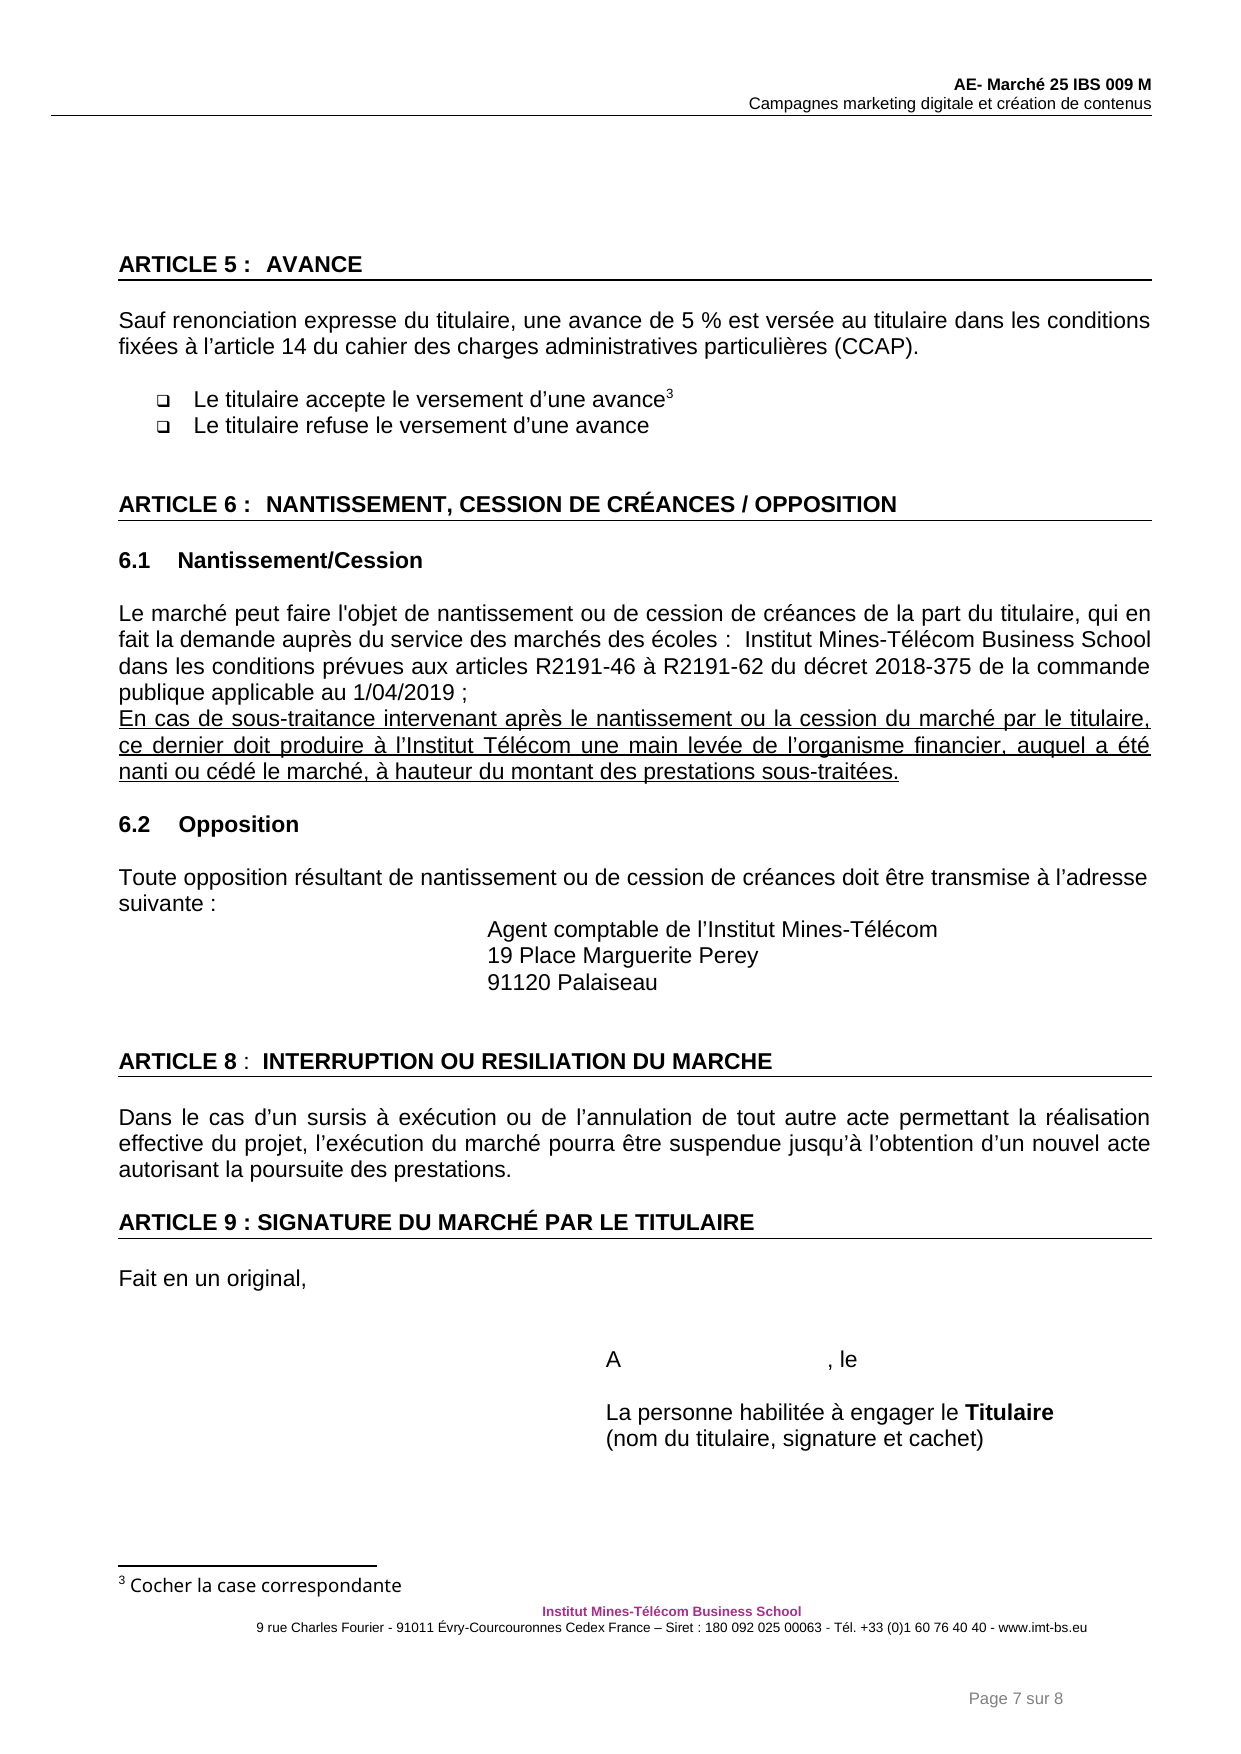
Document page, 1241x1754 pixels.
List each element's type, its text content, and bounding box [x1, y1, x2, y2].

text Toute opposition résultant de nantissement ou de cession de créances doit être transmise à l’adresse suivante : [118, 863, 1152, 916]
subtitle ARTICLE 9 : SIGNATURE DU MARCHÉ PAR LE TITULAIRE [118, 1209, 1152, 1238]
table_header A , le La personne habilitée à engager le Titulaire (nom du titulaire, signature et cachet) [594, 1319, 1121, 1484]
subtitle NANTISSEMENT, CESSION DE CRÉANCES / OPPOSITION [118, 491, 1152, 520]
text 91120 Palaiseau [487, 969, 1152, 995]
list Le titulaire refuse le versement d’une avance [156, 412, 1152, 439]
text En cas de sous-traitance intervenant après le nantissement ou la cession du marché par le titulaire, ce dernier doit produire à l’Institut Télécom une main levée de l’organisme financier, auquel a été nanti ou cédé le marché, à hauteur du montant des prestations sous-traitées. [118, 705, 1152, 784]
subtitle Nantissement/Cession [118, 547, 1152, 573]
text Le marché peut faire l'objet de nantissement ou de cession de créances de la part du titulaire, qui en fait la demande auprès du service des marchés des écoles : Institut Mines-Télécom Business School dans les conditions prévues aux articles R2191-46 à R2191-62 du décret 2018-375 de la commande publique applicable au 1/04/2019 ; [118, 600, 1152, 705]
subtitle AVANCE [118, 251, 1152, 279]
subtitle Opposition [118, 811, 1152, 837]
text ARTICLE 8 : INTERRUPTION OU RESILIATION DU MARCHE [118, 1048, 1152, 1076]
text Sauf renonciation expresse du titulaire, une avance de 5 % est versée au titulaire dans les conditions fixées à l’article 14 du cahier des charges administratives particulières (CCAP). [118, 307, 1152, 359]
text 19 Place Marguerite Perey [487, 942, 1152, 969]
text Dans le cas d’un sursis à exécution ou de l’annulation de tout autre acte permettant la réalisation effective du projet, l’exécution du marché pourra être suspendue jusqu’à l’obtention d’un nouvel acte autorisant la poursuite des prestations. [118, 1104, 1152, 1183]
text Agent comptable de l’Institut Mines-Télécom [487, 916, 1152, 942]
text Fait en un original, [118, 1265, 1152, 1291]
list Le titulaire accepte le versement d’une avance [156, 386, 1152, 412]
